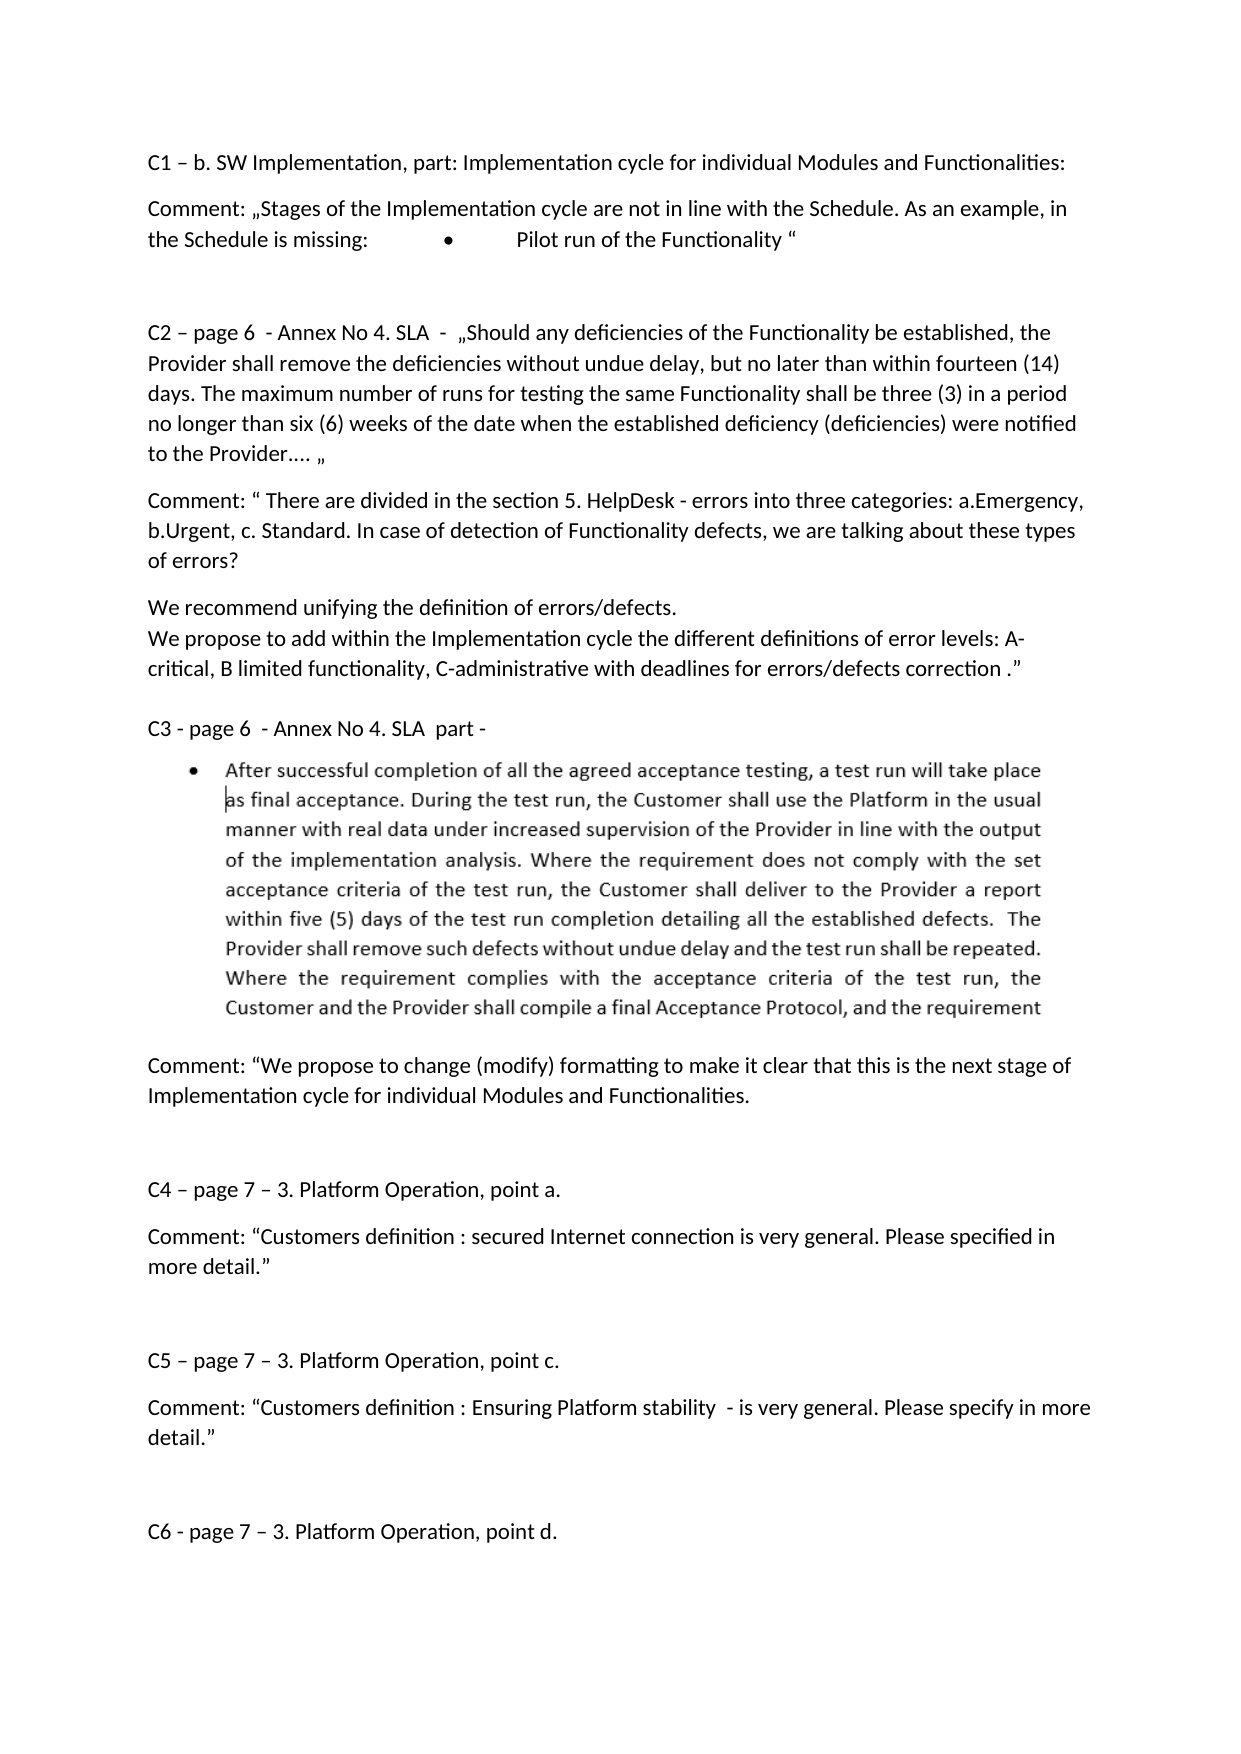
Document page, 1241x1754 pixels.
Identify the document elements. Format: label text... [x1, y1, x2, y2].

text C1 – b. SW Implementation, part: Implementation cycle for individual Modules and Functionalities: [148, 148, 1093, 176]
text Comment: “Customers definition : secured Internet connection is very general. Please specified in more detail.” [148, 1222, 1093, 1281]
text Comment: “We propose to change (modify) formatting to make it clear that this is the next stage of Implementation cycle for individual Modules and Functionalities. [148, 1051, 1093, 1110]
text Comment: “ There are divided in the section 5. HelpDesk - errors into three categories: a.Emergency, b.Urgent, c. Standard. In case of detection of Functionality defects, we are talking about these types of errors? [148, 486, 1093, 574]
text C4 – page 7 – 3. Platform Operation, point a. [148, 1175, 1093, 1203]
text C5 – page 7 – 3. Platform Operation, point c. [148, 1346, 1093, 1374]
text We recommend unifying the definition of errors/defects. [148, 593, 1093, 621]
text We propose to add within the Implementation cycle the different definitions of error levels: A-critical, B limited functionality, C-administrative with deadlines for errors/defects correction .” [148, 624, 1093, 682]
text Comment: “Customers definition : Ensuring Platform stability - is very general. Please specify in more detail.” [148, 1393, 1093, 1451]
text C6 - page 7 – 3. Platform Operation, point d. [148, 1517, 1093, 1545]
text C2 – page 6 - Annex No 4. SLA - „Should any deficiencies of the Functionality be established, the Provider shall remove the deficiencies without undue delay, but no later than within fourteen (14) days. The maximum number of runs for testing the same Functionality shall be three (3) in a period no longer than six (6) weeks of the date when the established deficiency (deficiencies) were notified to the Provider.... „ [148, 318, 1093, 467]
text C3 - page 6 - Annex No 4. SLA part - [148, 714, 1093, 744]
picture [147, 744, 1093, 1050]
text Comment: „Stages of the Implementation cycle are not in line with the Schedule. As an example, in the Schedule is missing: • Pilot run of the Functionality “ [148, 194, 1093, 253]
